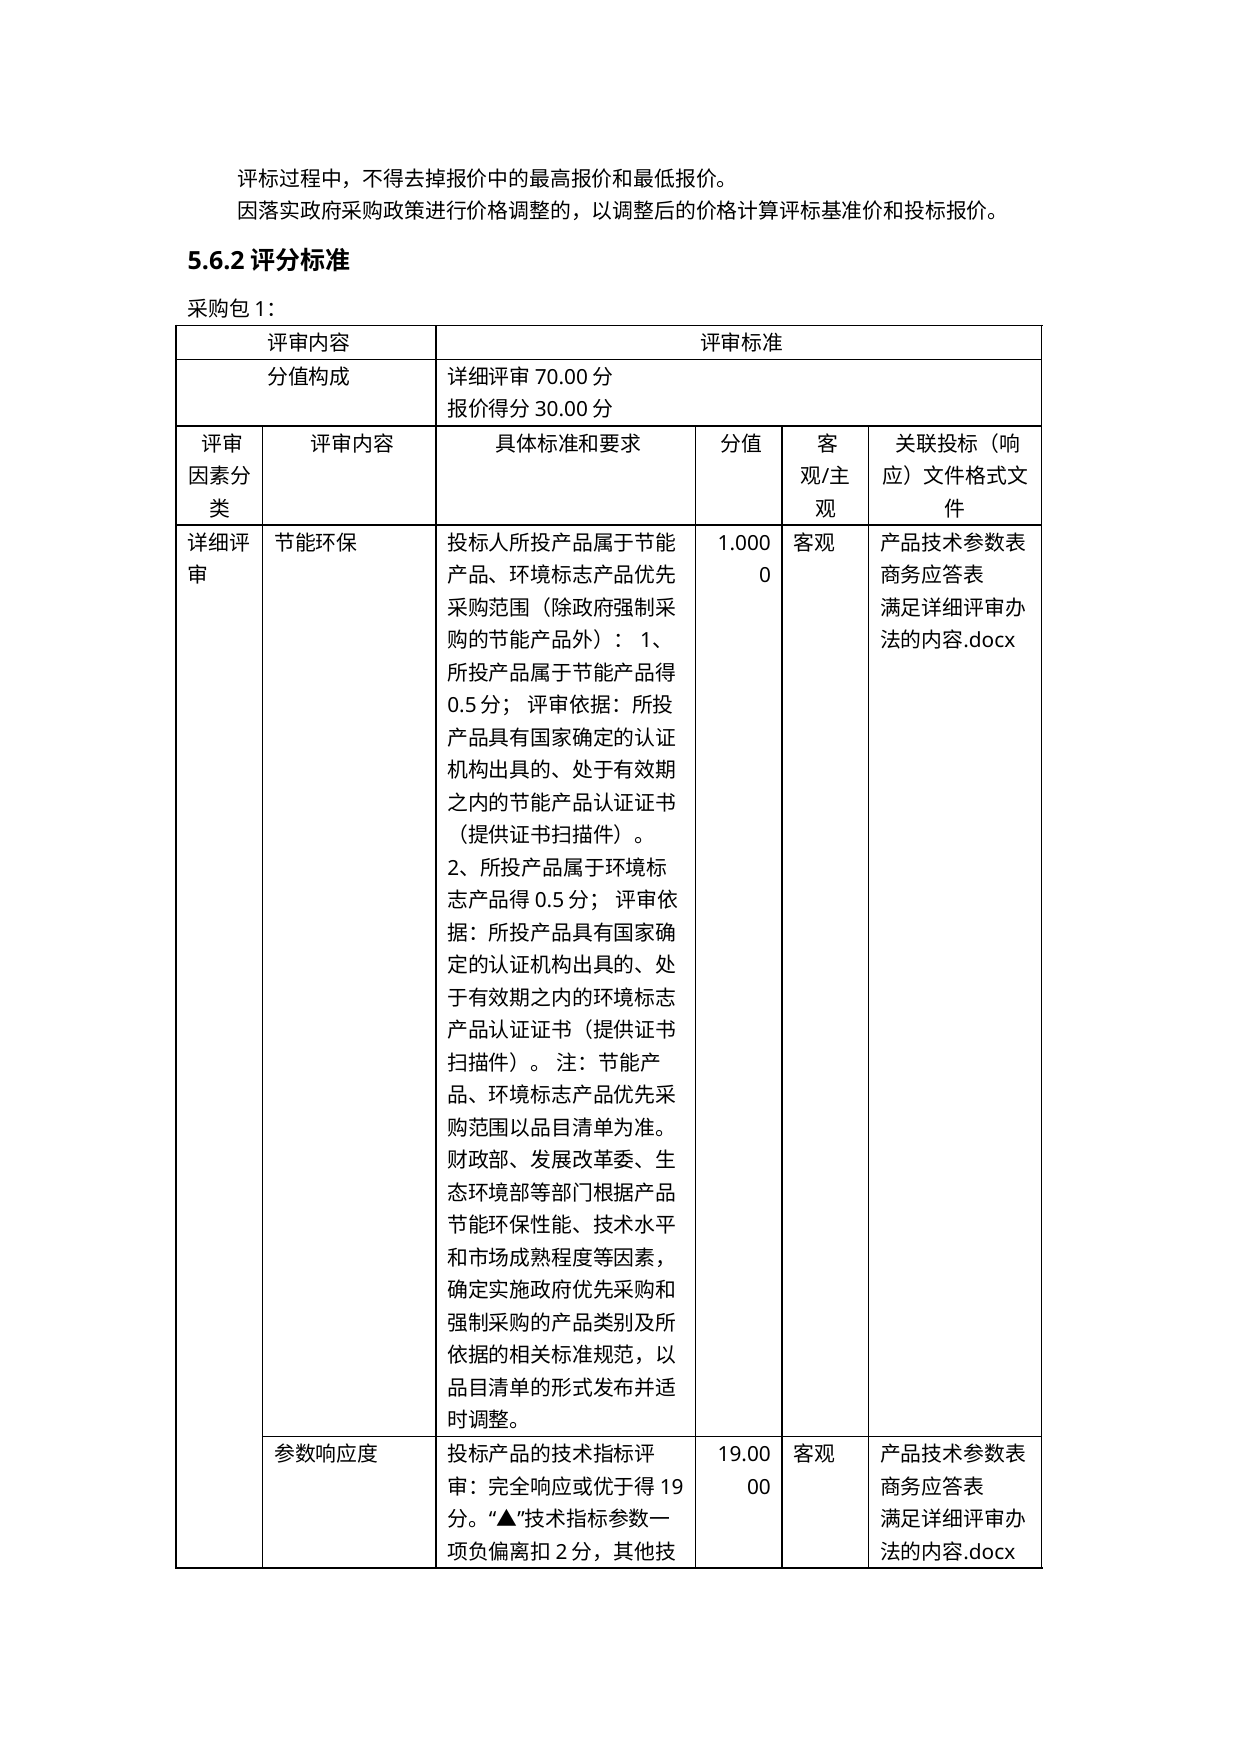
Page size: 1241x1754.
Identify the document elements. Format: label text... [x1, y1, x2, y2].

table_cell 具体标准和要求 [437, 427, 695, 524]
table_cell 评审因素分类 [177, 427, 262, 524]
table_cell 客观 [783, 526, 868, 1436]
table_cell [869, 1437, 1041, 1567]
table_cell 评审内容 [263, 427, 435, 524]
text 采购包1： [187, 292, 1053, 324]
table_cell 参数响应度 [263, 1437, 435, 1567]
table_cell 1.0000 [696, 526, 781, 1436]
table_cell 产品技术参数表 商务应答表 满足详细评审办法的内容.docx [869, 526, 1041, 1436]
text 因落实政府采购政策进行价格调整的，以调整后的价格计算评标基准价和投标报价。 [187, 194, 1053, 227]
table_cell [437, 1437, 695, 1567]
table_cell 分值构成 [177, 360, 435, 425]
table_cell 客观 [783, 1437, 868, 1567]
text 评标过程中，不得去掉报价中的最高报价和最低报价。 [187, 162, 1053, 194]
table_cell 投标人所投产品属于节能产品、环境标志产品优先采购范围（除政府强制采购的节能产品外）： 1、所投产品属于节能产品得0.5分； 评审依据：所投产品具有国家确定的认证机构出具的、处于有效期之内的节能产品认证证书（提供证书扫描件）。 2、所投产品属于环境标志产品得0.5分； 评审依据：所投产品具有国家确定的认证机构出具的、处于有效期之内的环境标志产品认证证书（提供证书扫描件）。 注：节能产品、环境标志产品优先采购范围以品目清单为准。财政部、发展改革委、生态环境部等部门根据产品节能环保性能、技术水平和市场成熟程度等因素，确定实施政府优先采购和强制采购的产品类别及所依据的相关标准规范，以品目清单的形式发布并适时调整。 [437, 526, 695, 1436]
table_header 评审内容 [177, 326, 435, 358]
table_cell 19.0000 [696, 1437, 781, 1567]
text 5.6.2评分标准 [187, 227, 1053, 292]
table_cell 详细评审 [177, 526, 262, 1567]
table_cell 详细评审70.00分 报价得分30.00分 [437, 360, 1041, 425]
table_cell 客观/主观 [783, 427, 868, 524]
table_cell 关联投标（响应）文件格式文件 [869, 427, 1041, 524]
table_header 评审标准 [437, 326, 1041, 358]
table_cell 分值 [696, 427, 781, 524]
table_cell 节能环保 [263, 526, 435, 1436]
